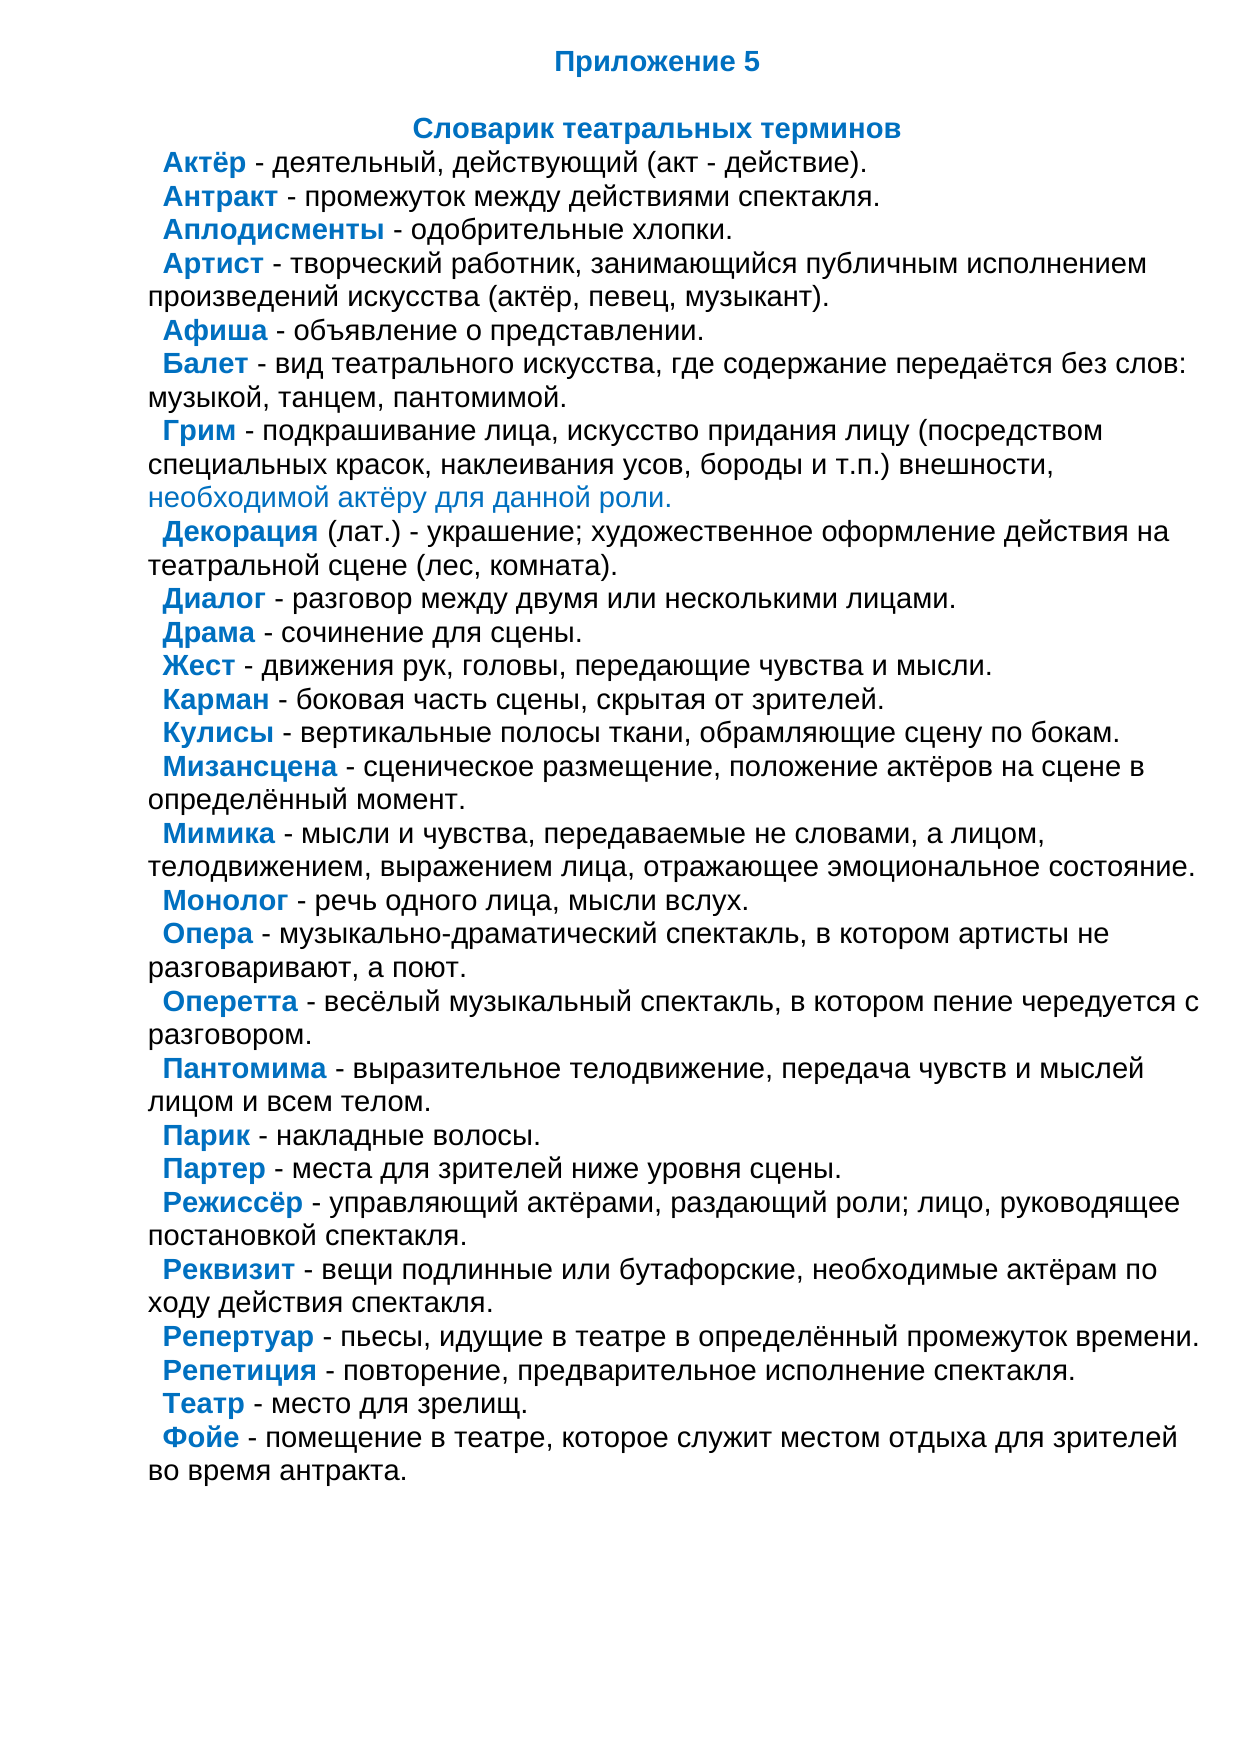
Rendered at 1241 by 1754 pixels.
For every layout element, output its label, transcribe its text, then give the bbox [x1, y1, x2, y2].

text Антракт - промежуток между действиями спектакля. [148, 178, 1211, 212]
text Актёр - деятельный, действующий (акт - действие). [148, 145, 1211, 178]
text Мимика - мысли и чувства, передаваемые не словами, а лицом, телодвижением, выражением лица, отражающее эмоциональное состояние. [148, 816, 1211, 883]
text Режиссёр - управляющий актёрами, раздающий роли; лицо, руководящее постановкой спектакля. [148, 1185, 1211, 1252]
text Словарик театральных терминов [88, 111, 1211, 145]
text Декорация (лат.) - украшение; художественное оформление действия на театральной сцене (лес, комната). [148, 514, 1211, 581]
text Опера - музыкально-драматический спектакль, в котором артисты не разговаривают, а поют. [148, 916, 1211, 983]
text Парик - накладные волосы. [148, 1118, 1211, 1151]
text Афиша - объявление о представлении. [148, 313, 1211, 346]
text Кулисы - вертикальные полосы ткани, обрамляющие сцену по бокам. [148, 715, 1211, 749]
text Аплодисменты - одобрительные хлопки. [148, 212, 1211, 246]
text Артист - творческий работник, занимающийся публичным исполнением произведений искусства (актёр, певец, музыкант). [148, 246, 1211, 313]
text Драма - сочинение для сцены. [148, 614, 1211, 648]
text Мизансцена - сценическое размещение, положение актёров на сцене в определённый момент. [148, 749, 1211, 816]
text Пантомима - выразительное телодвижение, передача чувств и мыслей лицом и всем телом. [148, 1051, 1211, 1118]
text Балет - вид театрального искусства, где содержание передаётся без слов: музыкой, танцем, пантомимой. [148, 346, 1211, 413]
text Диалог - разговор между двумя или несколькими лицами. [148, 581, 1211, 614]
text Фойе - помещение в театре, которое служит местом отдыха для зрителей во время антракта. [148, 1419, 1211, 1487]
text Театр - место для зрелищ. [148, 1386, 1211, 1419]
text Репетиция - повторение, предварительное исполнение спектакля. [148, 1352, 1211, 1386]
text Приложение 5 [88, 44, 1211, 78]
text Партер - места для зрителей ниже уровня сцены. [148, 1151, 1211, 1185]
text Реквизит - вещи подлинные или бутафорские, необходимые актёрам по ходу действия спектакля. [148, 1252, 1211, 1319]
text Грим - подкрашивание лица, искусство придания лицу (посредством специальных красок, наклеивания усов, бороды и т.п.) внешности, необходимой актёру для данной роли. [148, 413, 1211, 514]
text Оперетта - весёлый музыкальный спектакль, в котором пение чередуется с разговором. [148, 983, 1211, 1051]
text Монолог - речь одного лица, мысли вслух. [148, 883, 1211, 916]
text Репертуар - пьесы, идущие в театре в определённый промежуток времени. [148, 1319, 1211, 1352]
text Карман - боковая часть сцены, скрытая от зрителей. [148, 682, 1211, 715]
text Жест - движения рук, головы, передающие чувства и мысли. [148, 648, 1211, 682]
